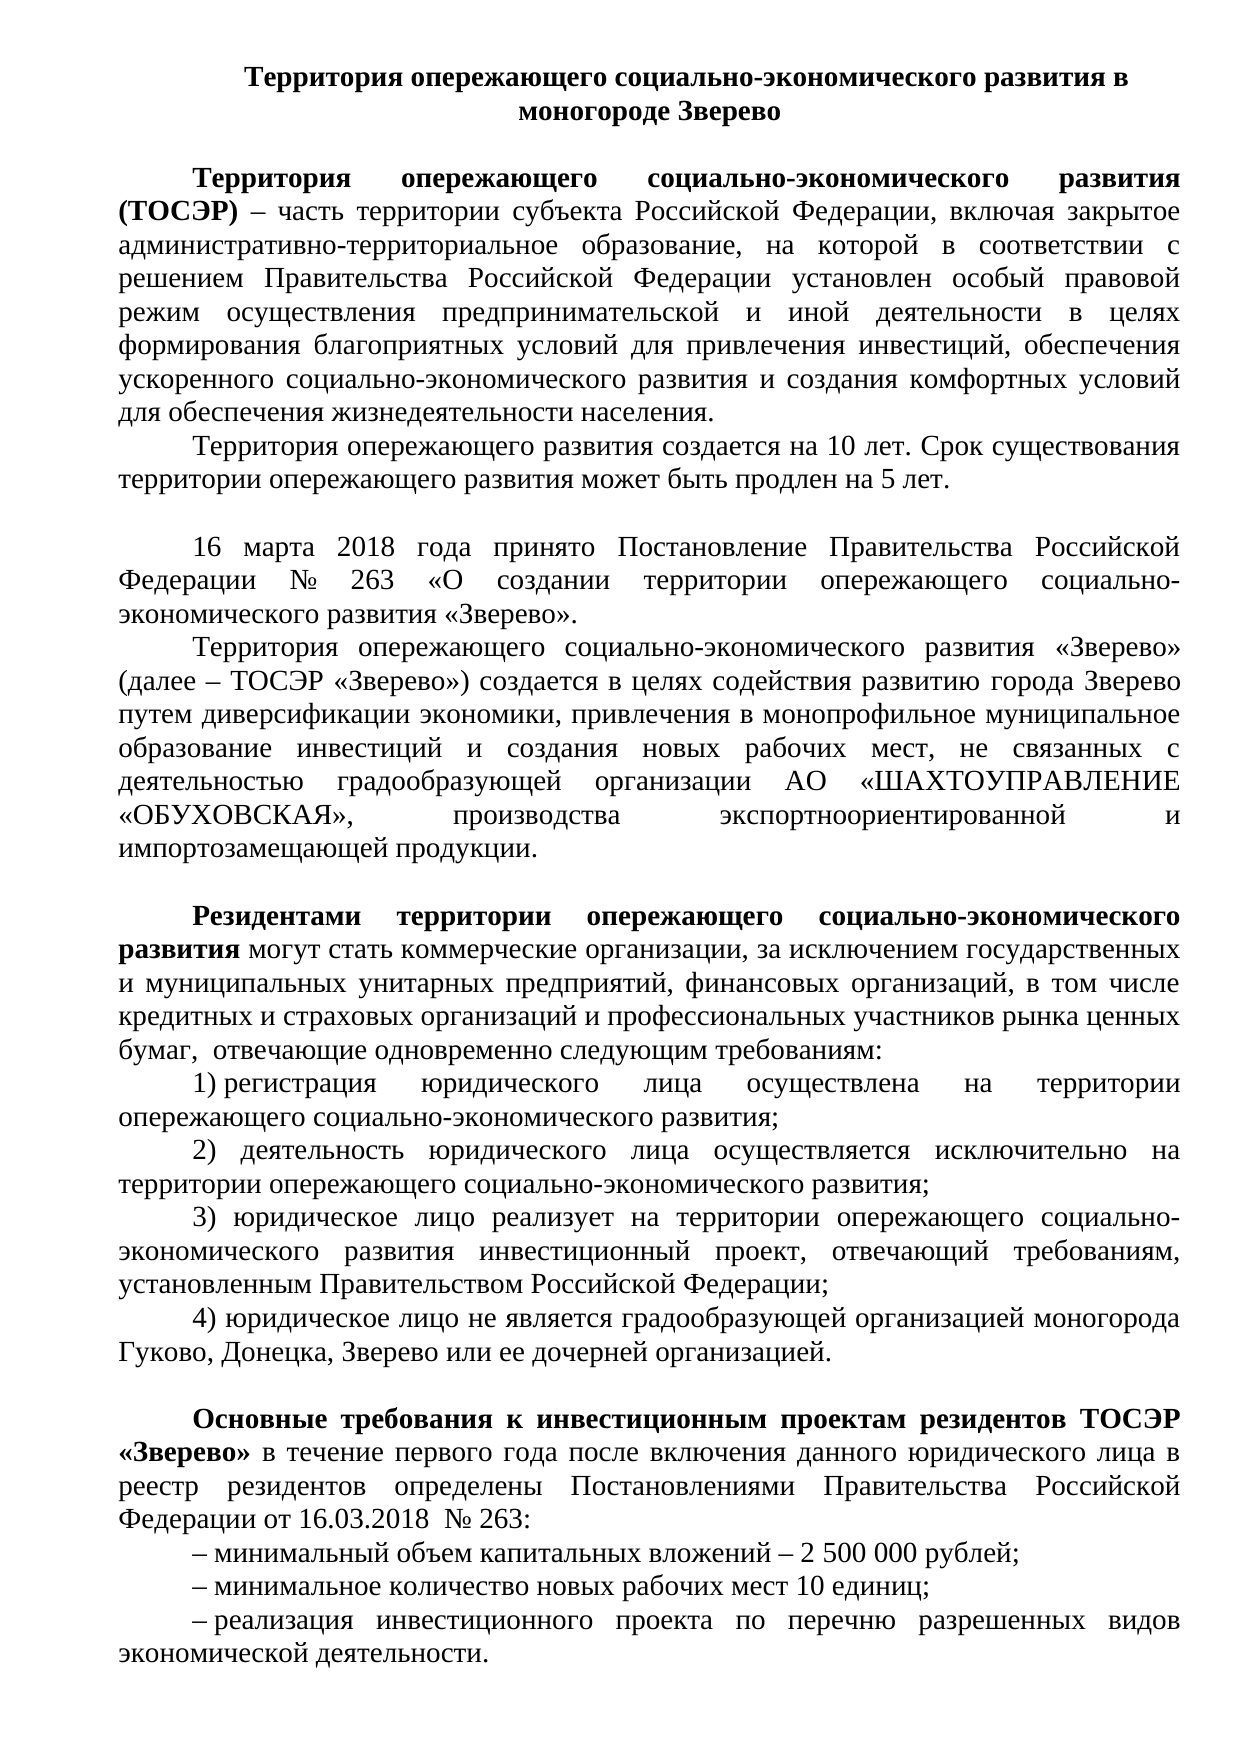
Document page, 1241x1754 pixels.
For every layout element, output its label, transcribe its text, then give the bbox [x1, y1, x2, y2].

text – минимальное количество новых рабочих мест 10 единиц; [118, 1568, 1181, 1602]
text Основные требования к инвестиционным проектам резидентов ТОСЭР «Зверево» в течение первого года после включения данного юридического лица в реестр резидентов определены Постановлениями Правительства Российской Федерации от 16.03.2018 № 263: [118, 1401, 1181, 1535]
text – реализация инвестиционного проекта по перечню разрешенных видов экономической деятельности. [118, 1602, 1181, 1669]
text 4) юридическое лицо не является градообразующей организацией моногорода Гуково, Донецка, Зверево или ее дочерней организацией. [118, 1300, 1181, 1367]
text 3) юридическое лицо реализует на территории опережающего социально-экономического развития инвестиционный проект, отвечающий требованиям, установленным Правительством Российской Федерации; [118, 1199, 1181, 1300]
text 2) деятельность юридического лица осуществляется исключительно на территории опережающего социально-экономического развития; [118, 1132, 1181, 1199]
text – минимальный объем капитальных вложений – 2 500 000 рублей; [118, 1535, 1181, 1568]
text 1) регистрация юридического лица осуществлена на территории опережающего социально-экономического развития; [118, 1065, 1181, 1132]
text Территория опережающего социально-экономического развития «Зверево» (далее – ТОСЭР «Зверево») создается в целях содействия развитию города Зверево путем диверсификации экономики, привлечения в монопрофильное муниципальное образование инвестиций и создания новых рабочих мест, не связанных с деятельностью градообразующей организации АО «ШАХТОУПРАВЛЕНИЕ «ОБУХОВСКАЯ», производства экспортноориентированной и импортозамещающей продукции. [118, 629, 1181, 864]
text Резидентами территории опережающего социально-экономического развития могут стать коммерческие организации, за исключением государственных и муниципальных унитарных предприятий, финансовых организаций, в том числе кредитных и страховых организаций и профессиональных участников рынка ценных бумаг, отвечающие одновременно следующим требованиям: [118, 898, 1181, 1065]
text Территория опережающего развития создается на 10 лет. Срок существования территории опережающего развития может быть продлен на 5 лет. [118, 428, 1181, 495]
text Территория опережающего социально-экономического развития в моногороде Зверево [118, 59, 1181, 126]
text 16 марта 2018 года принято Постановление Правительства Российской Федерации № 263 «О создании территории опережающего социально-экономического развития «Зверево». [118, 529, 1181, 629]
text Территория опережающего социально-экономического развития (ТОСЭР) – часть территории субъекта Российской Федерации, включая закрытое административно-территориальное образование, на которой в соответствии с решением Правительства Российской Федерации установлен особый правовой режим осуществления предпринимательской и иной деятельности в целях формирования благоприятных условий для привлечения инвестиций, обеспечения ускоренного социально-экономического развития и создания комфортных условий для обеспечения жизнедеятельности населения. [118, 160, 1181, 428]
